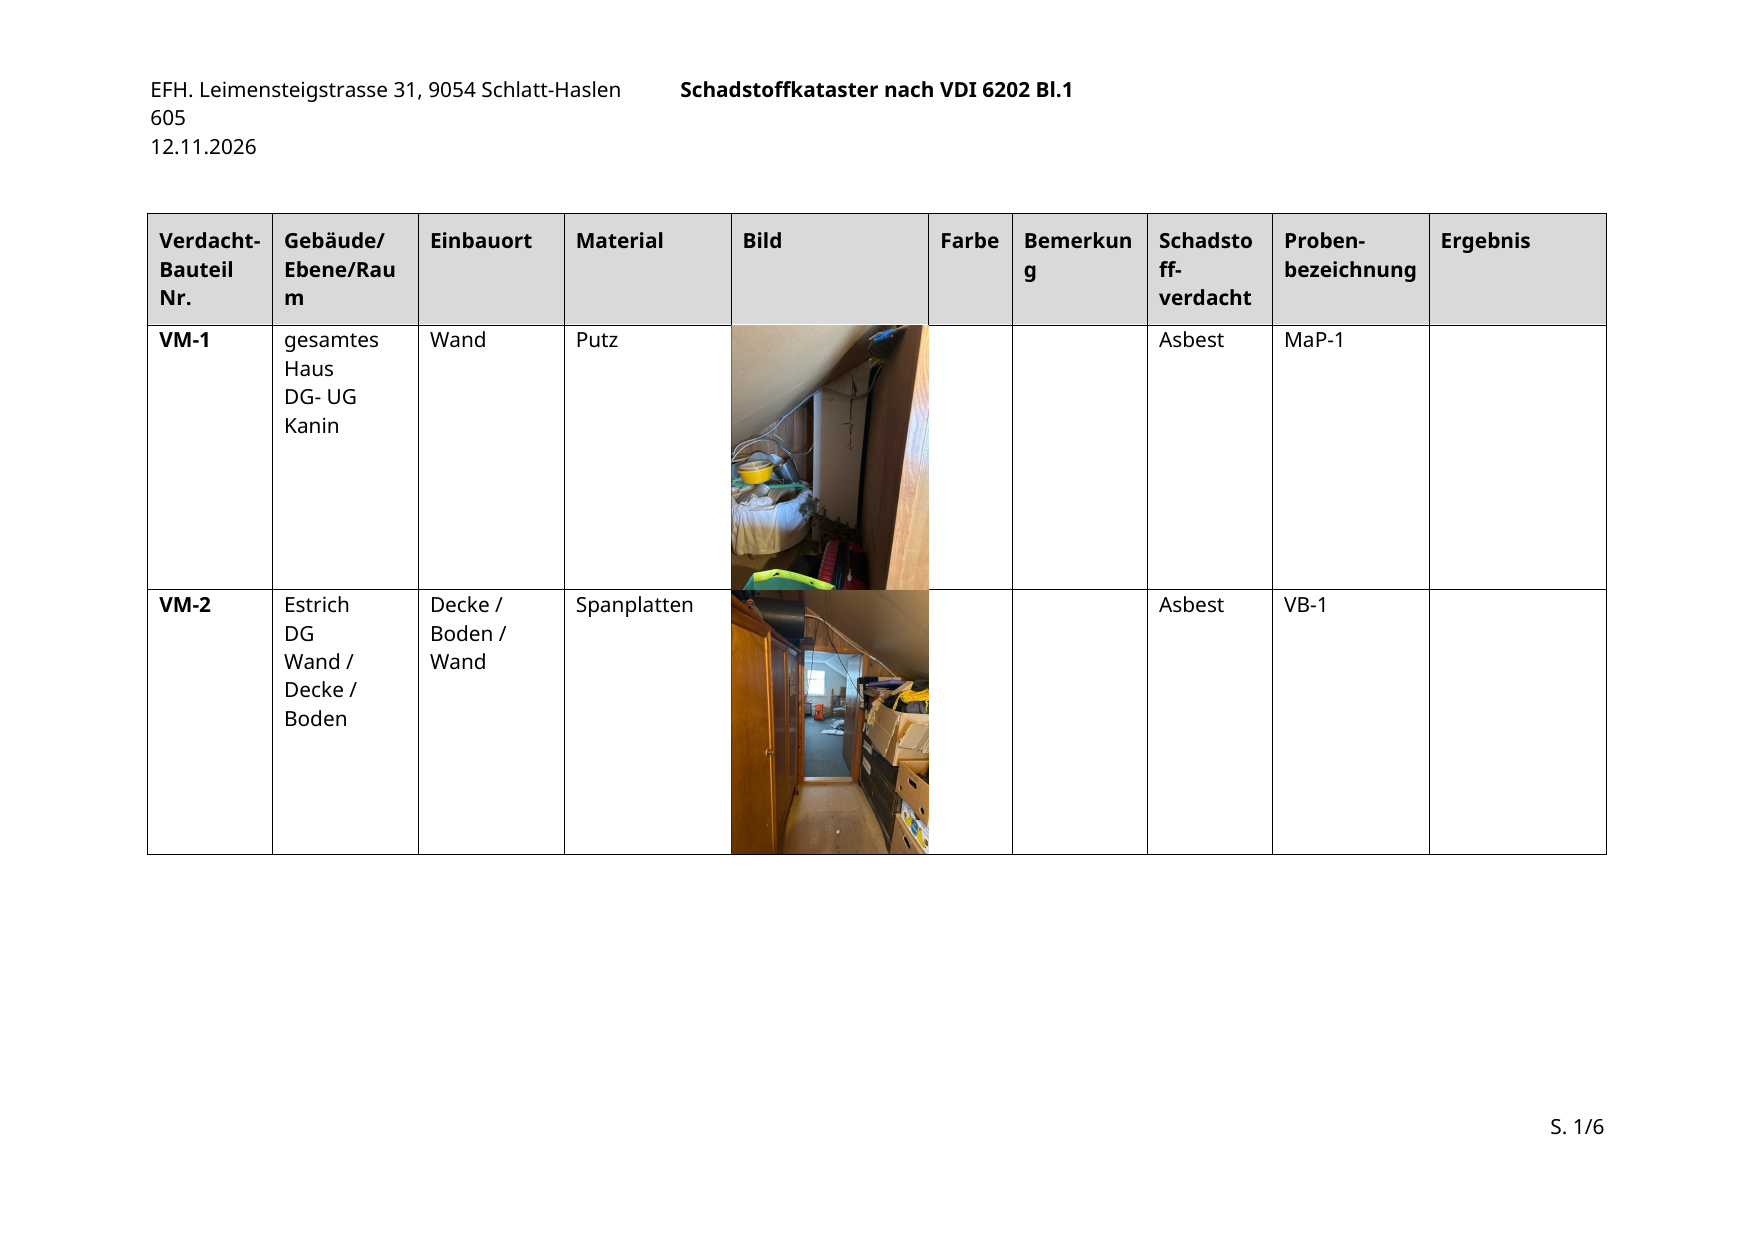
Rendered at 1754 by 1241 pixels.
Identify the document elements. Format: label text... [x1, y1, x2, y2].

table_cell [929, 590, 1012, 854]
table_header Farbe [929, 214, 1012, 324]
table_cell [1430, 326, 1606, 589]
table_header Gebäude/ Ebene/Raum [273, 214, 418, 324]
table_cell gesamtes Haus DG- UG Kanin [273, 326, 418, 589]
table_header Proben-bezeichnung [1273, 214, 1429, 324]
table_header Material [565, 214, 731, 324]
table_cell [929, 326, 1012, 589]
table_header Schadstoff-verdacht [1148, 214, 1272, 324]
table_cell [1430, 590, 1606, 854]
table_cell [1013, 326, 1147, 589]
table_cell Asbest [1148, 590, 1272, 854]
table_cell [1013, 590, 1147, 854]
table_cell Asbest [1148, 326, 1272, 589]
picture [731, 325, 929, 854]
table_cell Estrich DG Wand / Decke / Boden [273, 590, 418, 854]
table_cell Decke / Boden / Wand [419, 590, 564, 854]
table_header Verdacht-Bauteil Nr. [148, 214, 272, 324]
table_cell Putz [565, 326, 731, 589]
table_header Einbauort [419, 214, 564, 324]
table_header Bild [732, 214, 928, 324]
table_cell VM-1 [148, 326, 272, 589]
table_cell VM-2 [148, 590, 272, 854]
table_header Bemerkung [1013, 214, 1147, 324]
table_header Ergebnis [1430, 214, 1606, 324]
table_cell Spanplatten [565, 590, 731, 854]
table_cell Wand [419, 326, 564, 589]
table_cell MaP-1 [1273, 326, 1429, 589]
table_cell VB-1 [1273, 590, 1429, 854]
